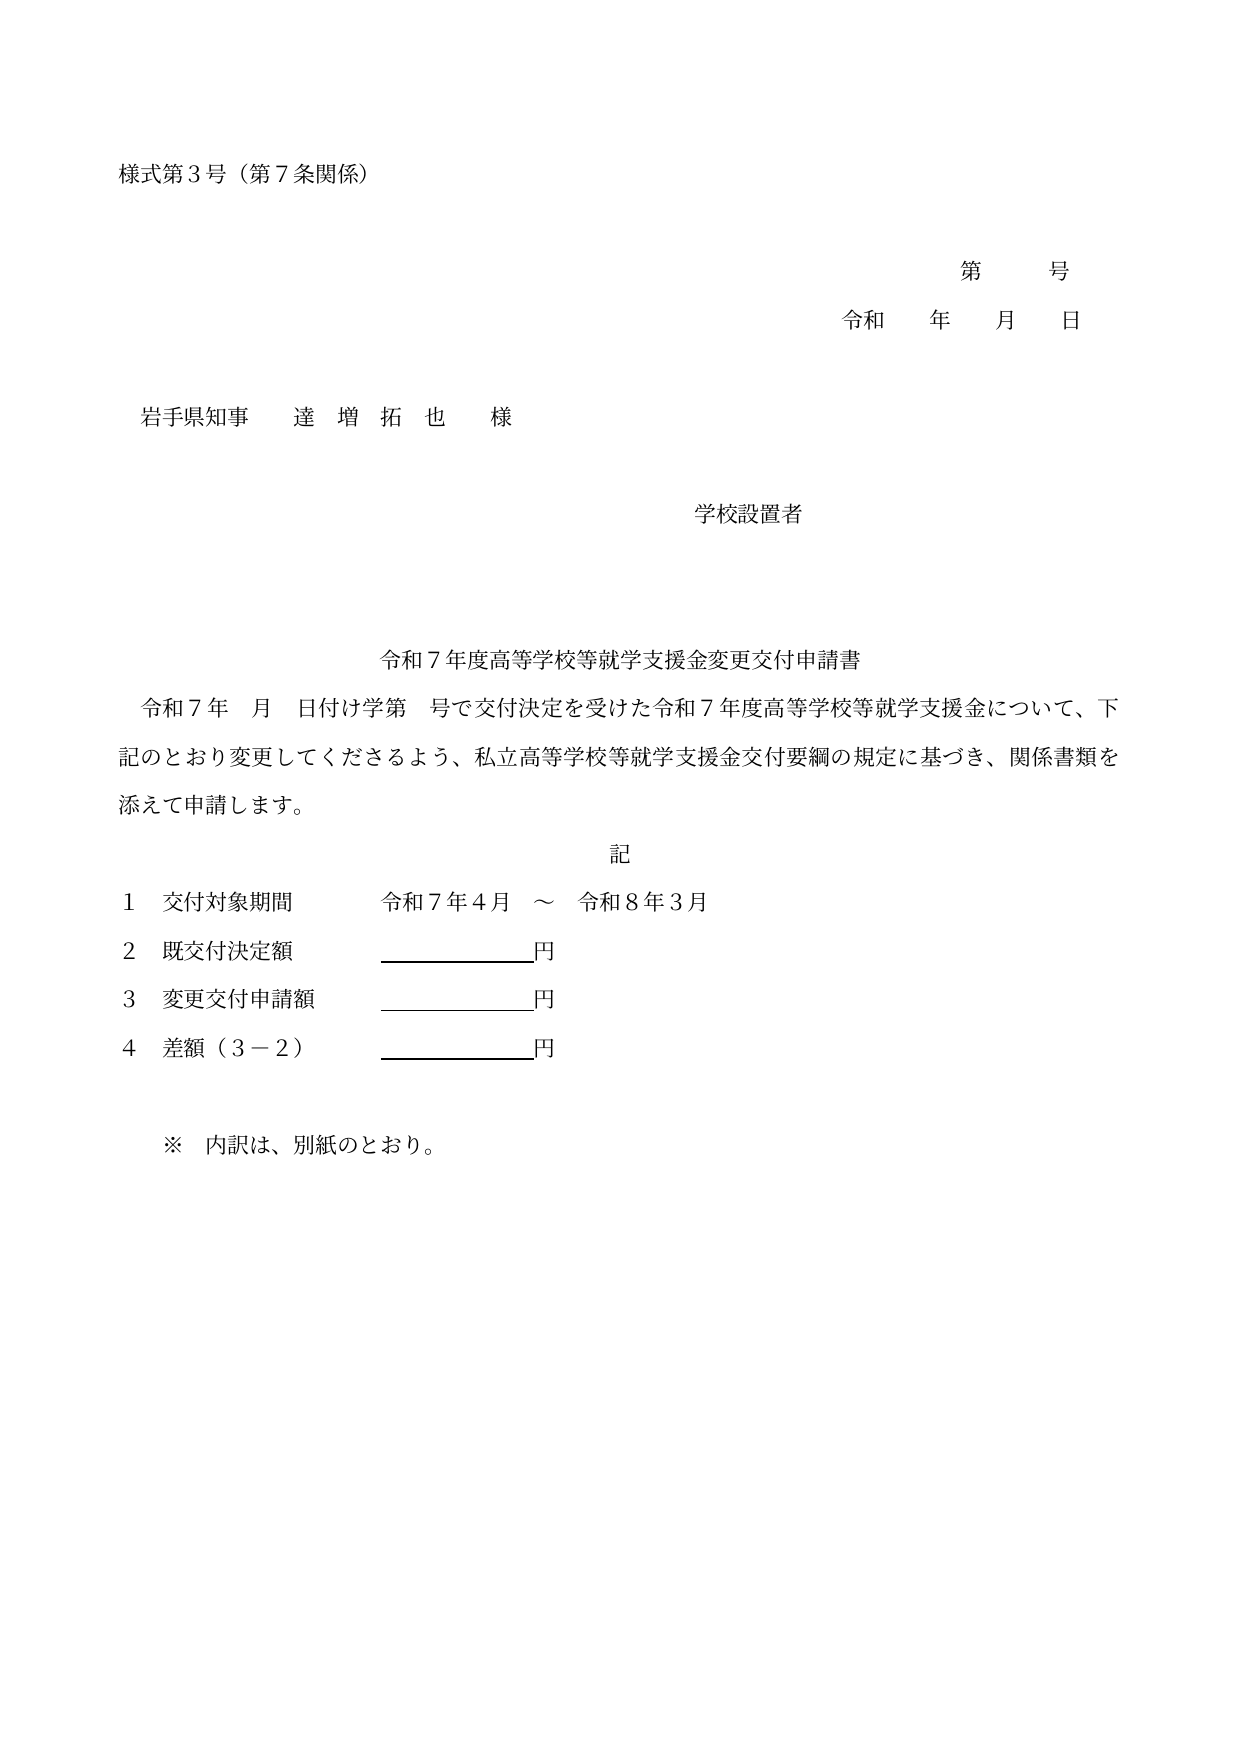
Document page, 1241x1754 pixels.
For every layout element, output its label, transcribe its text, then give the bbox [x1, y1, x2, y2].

text １ 交付対象期間 令和７年４月 ～ 令和８年３月 [118, 877, 1122, 926]
text 令和 年 月 日 [118, 294, 1122, 343]
subtitle 記 [118, 828, 1122, 877]
text 令和７年 月 日付け学第 号で交付決定を受けた令和７年度高等学校等就学支援金について、下記のとおり変更してくださるよう、私立高等学校等就学支援金交付要綱の規定に基づき、関係書類を添えて申請します。 [118, 683, 1122, 828]
text 令和７年度高等学校等就学支援金変更交付申請書 [118, 634, 1122, 683]
text 第 号 [118, 246, 1122, 294]
text 様式第３号（第７条関係） [118, 149, 1122, 197]
text ２ 既交付決定額 円 [118, 926, 1122, 974]
text ４ 差額（３－２） 円 [118, 1023, 1122, 1071]
text ３ 変更交付申請額 円 [118, 974, 1122, 1023]
text 学校設置者 [118, 489, 1122, 537]
text 岩手県知事 達 増 拓 也 様 [118, 392, 1122, 440]
text ※ 内訳は、別紙のとおり。 [118, 1120, 1122, 1168]
